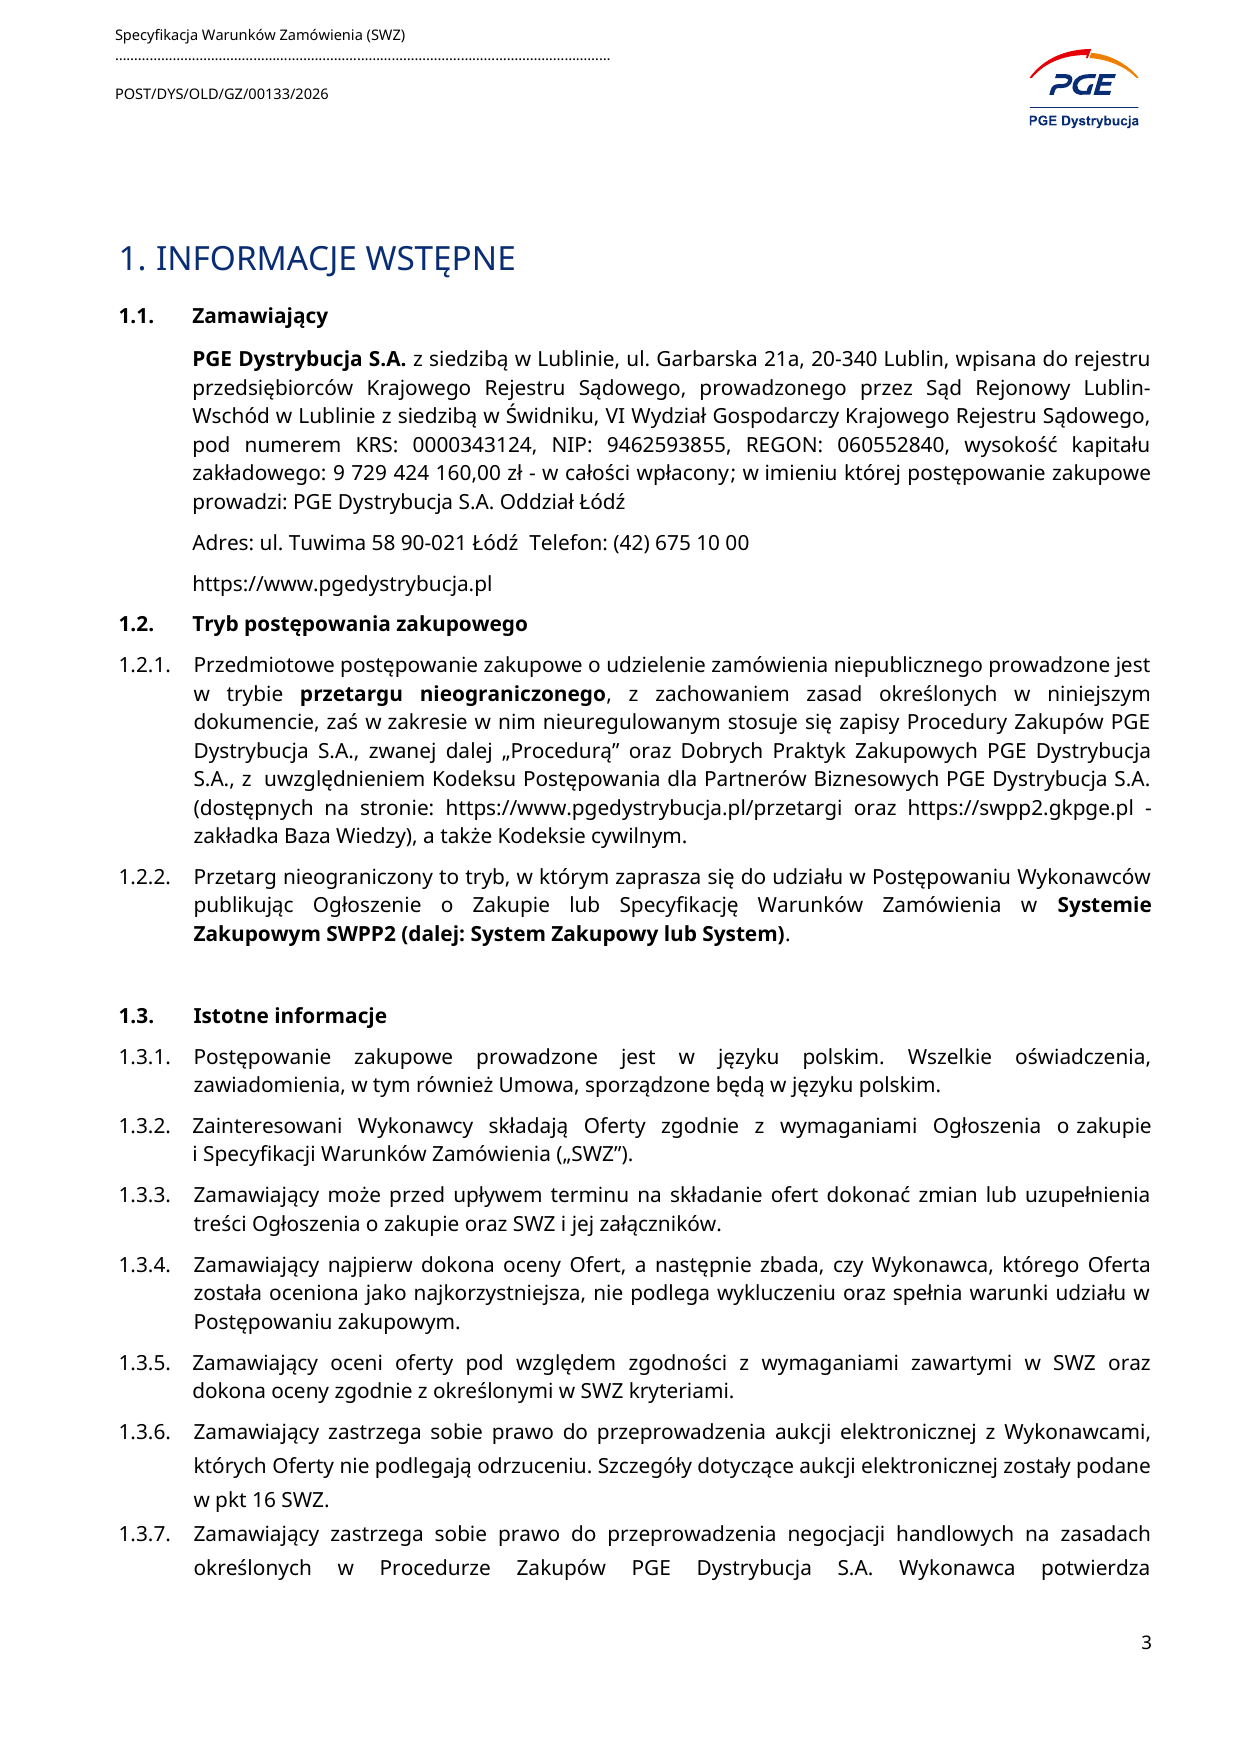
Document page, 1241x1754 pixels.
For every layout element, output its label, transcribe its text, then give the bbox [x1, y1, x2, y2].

text https://www.pgedystrybucja.pl [192, 569, 1152, 597]
list Postępowanie zakupowe prowadzone jest w języku polskim. Wszelkie oświadczenia, zawiadomienia, w tym również Umowa, sporządzone będą w języku polskim. [118, 1042, 1152, 1099]
list Zamawiający może przed upływem terminu na składanie ofert dokonać zmian lub uzupełnienia treści Ogłoszenia o zakupie oraz SWZ i jej załączników. [118, 1181, 1152, 1237]
list Zamawiający [118, 302, 1152, 330]
text PGE Dystrybucja S.A. z siedzibą w Lublinie, ul. Garbarska 21a, 20-340 Lublin, wpisana do rejestru przedsiębiorców Krajowego Rejestru Sądowego, prowadzonego przez Sąd Rejonowy Lublin-Wschód w Lublinie z siedzibą w Świdniku, VI Wydział Gospodarczy Krajowego Rejestru Sądowego, pod numerem KRS: 0000343124, NIP: 9462593855, REGON: 060552840, wysokość kapitału zakładowego: 9 729 424 160,00 zł - w całości wpłacony; w imieniu której postępowanie zakupowe prowadzi: PGE Dystrybucja S.A. Oddział Łódź [192, 344, 1152, 515]
list Zamawiający oceni oferty pod względem zgodności z wymaganiami zawartymi w SWZ oraz dokona oceny zgodnie z określonymi w SWZ kryteriami. [118, 1348, 1152, 1404]
text Adres: ul. Tuwima 58 90-021 Łódź Telefon: (42) 675 10 00 [192, 528, 1152, 556]
list Istotne informacje [118, 1001, 1152, 1029]
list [118, 1519, 1152, 1582]
list Zamawiający najpierw dokona oceny Ofert, a następnie zbada, czy Wykonawca, którego Oferta została oceniona jako najkorzystniejsza, nie podlega wykluczeniu oraz spełnia warunki udziału w Postępowaniu zakupowym. [118, 1250, 1152, 1335]
list Tryb postępowania zakupowego [118, 609, 1152, 638]
list Zainteresowani Wykonawcy składają Oferty zgodnie z wymaganiami Ogłoszenia o zakupie i Specyfikacji Warunków Zamówienia („SWZ”). [118, 1111, 1152, 1168]
subtitle INFORMACJE WSTĘPNE [118, 234, 1152, 280]
list Przetarg nieograniczony to tryb, w którym zaprasza się do udziału w Postępowaniu Wykonawców publikując Ogłoszenie o Zakupie lub Specyfikację Warunków Zamówienia w Systemie Zakupowym SWPP2 (dalej: System Zakupowy lub System). [118, 862, 1152, 947]
list Przedmiotowe postępowanie zakupowe o udzielenie zamówienia niepublicznego prowadzone jest w trybie przetargu nieograniczonego, z zachowaniem zasad określonych w niniejszym dokumencie, zaś w zakresie w nim nieuregulowanym stosuje się zapisy Procedury Zakupów PGE Dystrybucja S.A., zwanej dalej „Procedurą” oraz Dobrych Praktyk Zakupowych PGE Dystrybucja S.A., z uwzględnieniem Kodeksu Postępowania dla Partnerów Biznesowych PGE Dystrybucja S.A. (dostępnych na stronie: https://www.pgedystrybucja.pl/przetargi oraz https://swpp2.gkpge.pl - zakładka Baza Wiedzy), a także Kodeksie cywilnym. [118, 651, 1152, 849]
list Zamawiający zastrzega sobie prawo do przeprowadzenia aukcji elektronicznej z Wykonawcami, których Oferty nie podlegają odrzuceniu. Szczegóły dotyczące aukcji elektronicznej zostały podane w pkt 16 SWZ. [118, 1417, 1152, 1514]
